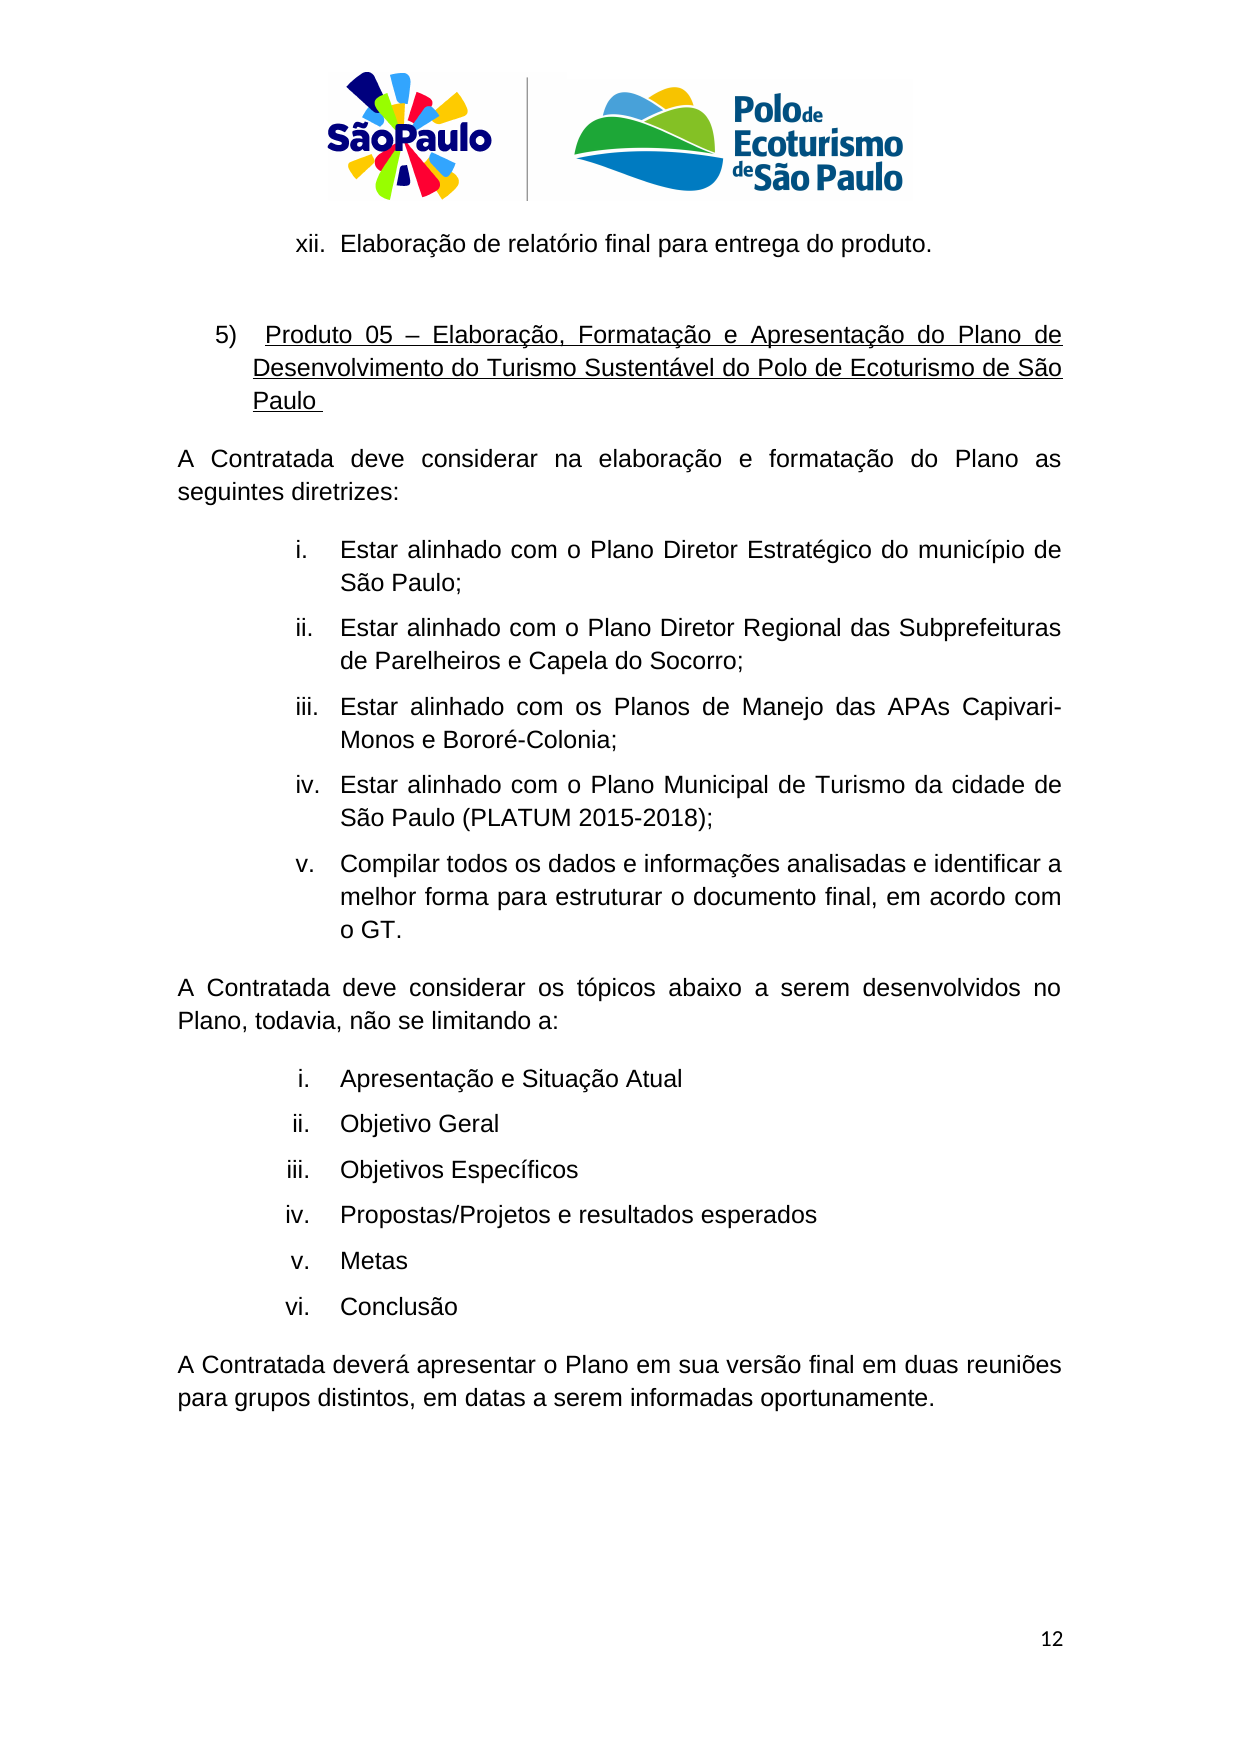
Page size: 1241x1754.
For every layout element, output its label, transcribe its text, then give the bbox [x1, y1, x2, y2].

list Apresentação e Situação Atual [310, 1064, 1063, 1093]
text A Contratada deve considerar os tópicos abaixo a serem desenvolvidos no Plano, todavia, não se limitando a: [177, 973, 1063, 1035]
list Objetivo Geral [310, 1109, 1063, 1138]
list Objetivos Específicos [310, 1155, 1063, 1184]
list Estar alinhado com o Plano Diretor Regional das Subprefeituras de Parelheiros e Capela do Socorro; [295, 613, 1063, 675]
list Estar alinhado com os Planos de Manejo das APAs Capivari-Monos e Bororé-Colonia; [295, 692, 1063, 753]
list Compilar todos os dados e informações analisadas e identificar a melhor forma para estruturar o documento final, em acordo com o GT. [295, 849, 1063, 944]
list Metas [310, 1246, 1063, 1275]
list Estar alinhado com o Plano Municipal de Turismo da cidade de São Paulo (PLATUM 2015-2018); [295, 770, 1063, 832]
list Estar alinhado com o Plano Diretor Estratégico do município de São Paulo; [295, 535, 1063, 596]
list Propostas/Projetos e resultados esperados [310, 1201, 1063, 1229]
list Produto 05 – Elaboração, Formatação e Apresentação do Plano de Desenvolvimento do Turismo Sustentável do Polo de Ecoturismo de São Paulo [215, 319, 1063, 414]
list Elaboração de relatório final para entrega do produto. [295, 228, 1063, 257]
text A Contratada deve considerar na elaboração e formatação do Plano as seguintes diretrizes: [177, 444, 1063, 505]
list Conclusão [310, 1292, 1063, 1320]
text A Contratada deverá apresentar o Plano em sua versão final em duas reuniões para grupos distintos, em datas a serem informadas oportunamente. [177, 1349, 1063, 1411]
picture [327, 72, 913, 201]
